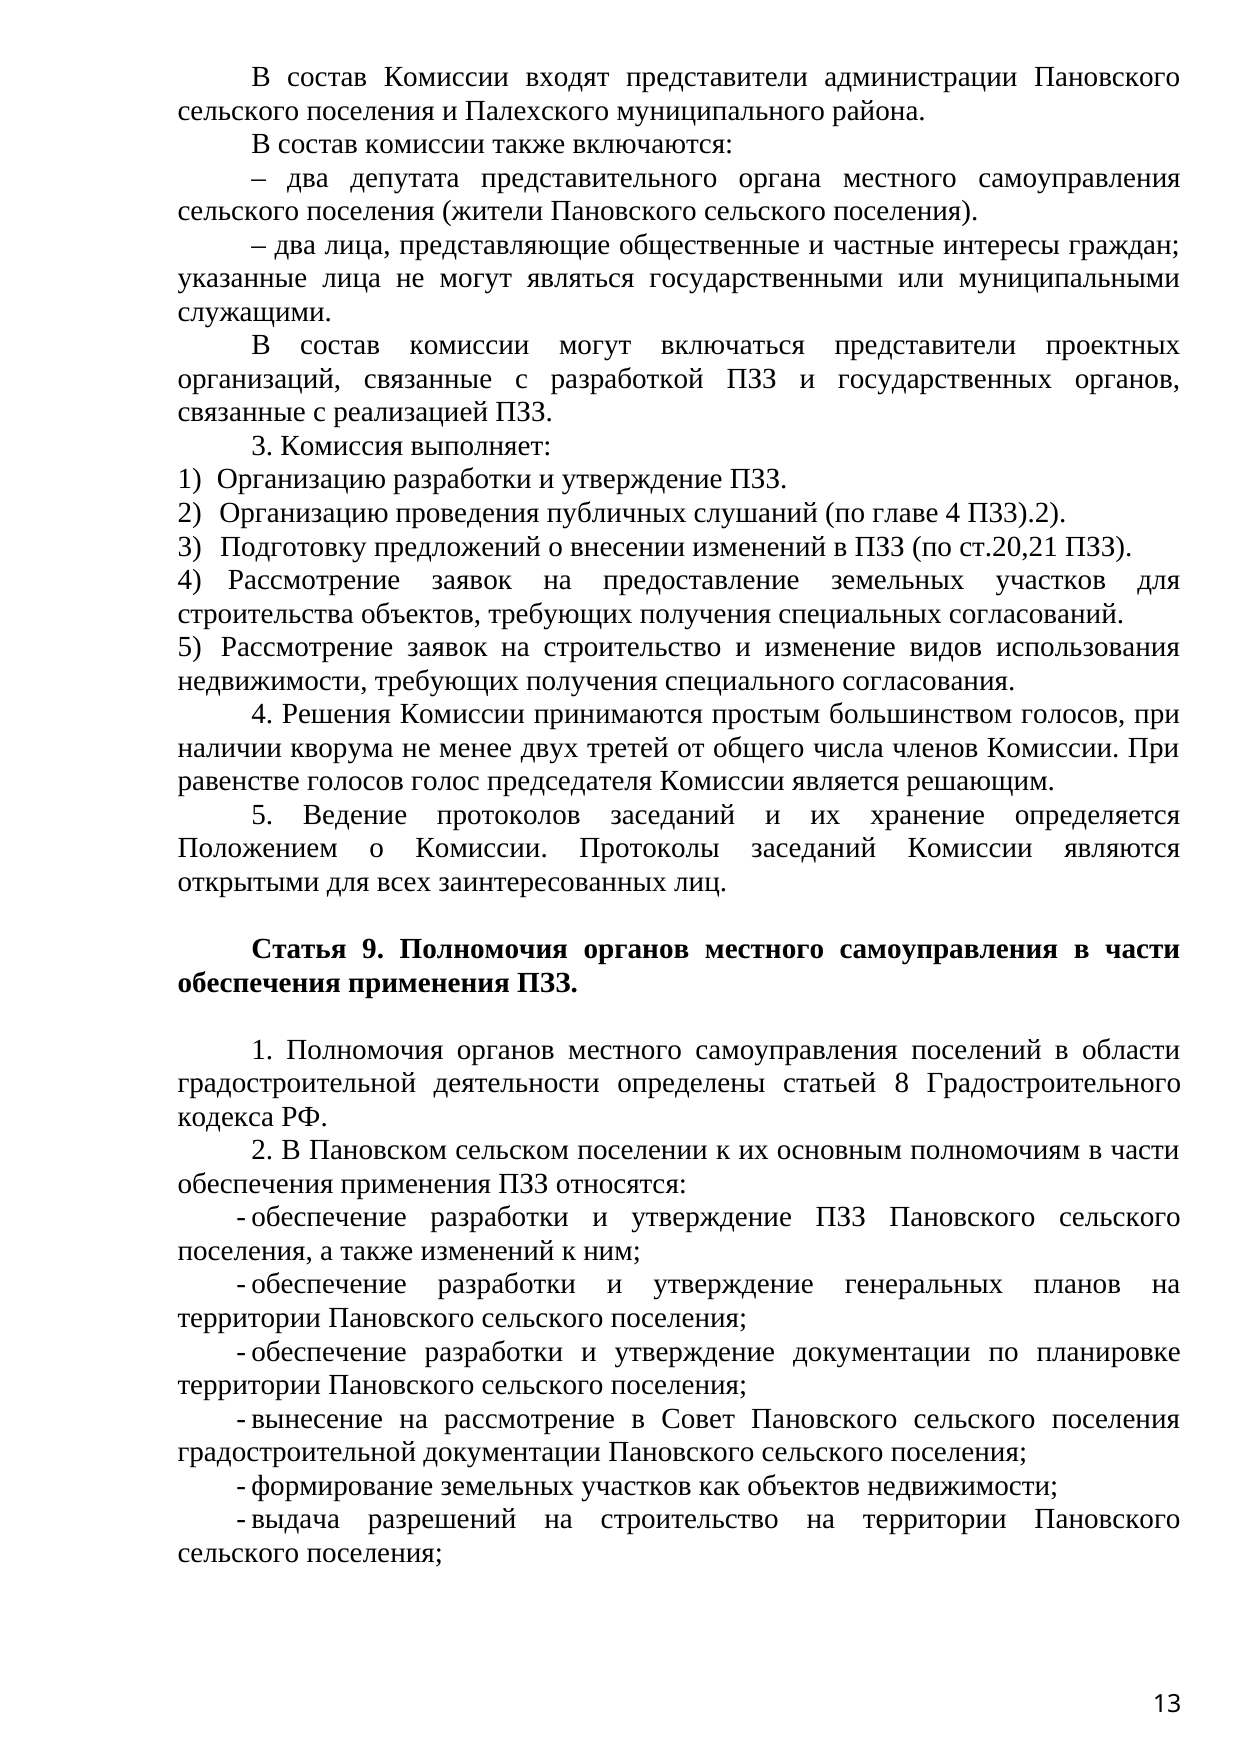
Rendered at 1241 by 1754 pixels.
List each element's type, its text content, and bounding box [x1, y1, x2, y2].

list Организацию проведения публичных слушаний (по главе 4 П33).2). [177, 495, 1181, 529]
list обеспечение разработки и утверждение документации по планировке территории Пановского сельского поселения; [177, 1334, 1181, 1401]
text – два лица, представляющие общественные и частные интересы граждан; указанные лица не могут являться государственными или муниципальными служащими. [177, 227, 1181, 327]
text 3. Комиссия выполняет: [177, 428, 1181, 462]
text 1. Полномочия органов местного самоуправления поселений в области градостроительной деятельности определены статьей 8 Градостроительного кодекса РФ. [177, 1032, 1181, 1132]
list обеспечение разработки и утверждение ПЗЗ Пановского сельского поселения, а также изменений к ним; [177, 1199, 1181, 1267]
text 5. Ведение протоколов заседаний и их хранение определяется Положением о Комиссии. Протоколы заседаний Комиссии являются открытыми для всех заинтересованных лиц. [177, 797, 1181, 898]
list обеспечение разработки и утверждение генеральных планов на территории Пановского сельского поселения; [177, 1267, 1181, 1334]
text 2. В Пановском сельском поселении к их основным полномочиям в части обеспечения применения ПЗЗ относятся: [177, 1132, 1181, 1199]
list Организацию разработки и утверждение ПЗЗ. [177, 462, 1181, 495]
text Статья 9. Полномочия органов местного самоуправления в части обеспечения применения ПЗЗ. [177, 931, 1181, 998]
text В состав Комиссии входят представители администрации Пановского сельского поселения и Палехского муниципального района. [177, 59, 1181, 126]
list Подготовку предложений о внесении изменений в ПЗЗ (по ст.20,21 ПЗЗ). [177, 529, 1181, 562]
text В состав комиссии также включаются: [177, 126, 1181, 160]
list Рассмотрение заявок на строительство и изменение видов использования недвижимости, требующих получения специального согласования. [177, 629, 1181, 696]
list вынесение на рассмотрение в Совет Пановского сельского поселения градостроительной документации Пановского сельского поселения; [177, 1401, 1181, 1468]
text 4. Решения Комиссии принимаются простым большинством голосов, при наличии кворума не менее двух третей от общего числа членов Комиссии. При равенстве голосов голос председателя Комиссии является решающим. [177, 696, 1181, 797]
list Рассмотрение заявок на предоставление земельных участков для строительства объектов, требующих получения специальных согласований. [177, 562, 1181, 629]
list выдача разрешений на строительство на территории Пановского сельского поселения; [177, 1501, 1181, 1568]
text В состав комиссии могут включаться представители проектных организаций, связанные с разработкой ПЗЗ и государственных органов, связанные с реализацией ПЗЗ. [177, 327, 1181, 428]
text – два депутата представительного органа местного самоуправления сельского поселения (жители Пановского сельского поселения). [177, 160, 1181, 227]
list формирование земельных участков как объектов недвижимости; [177, 1468, 1181, 1501]
